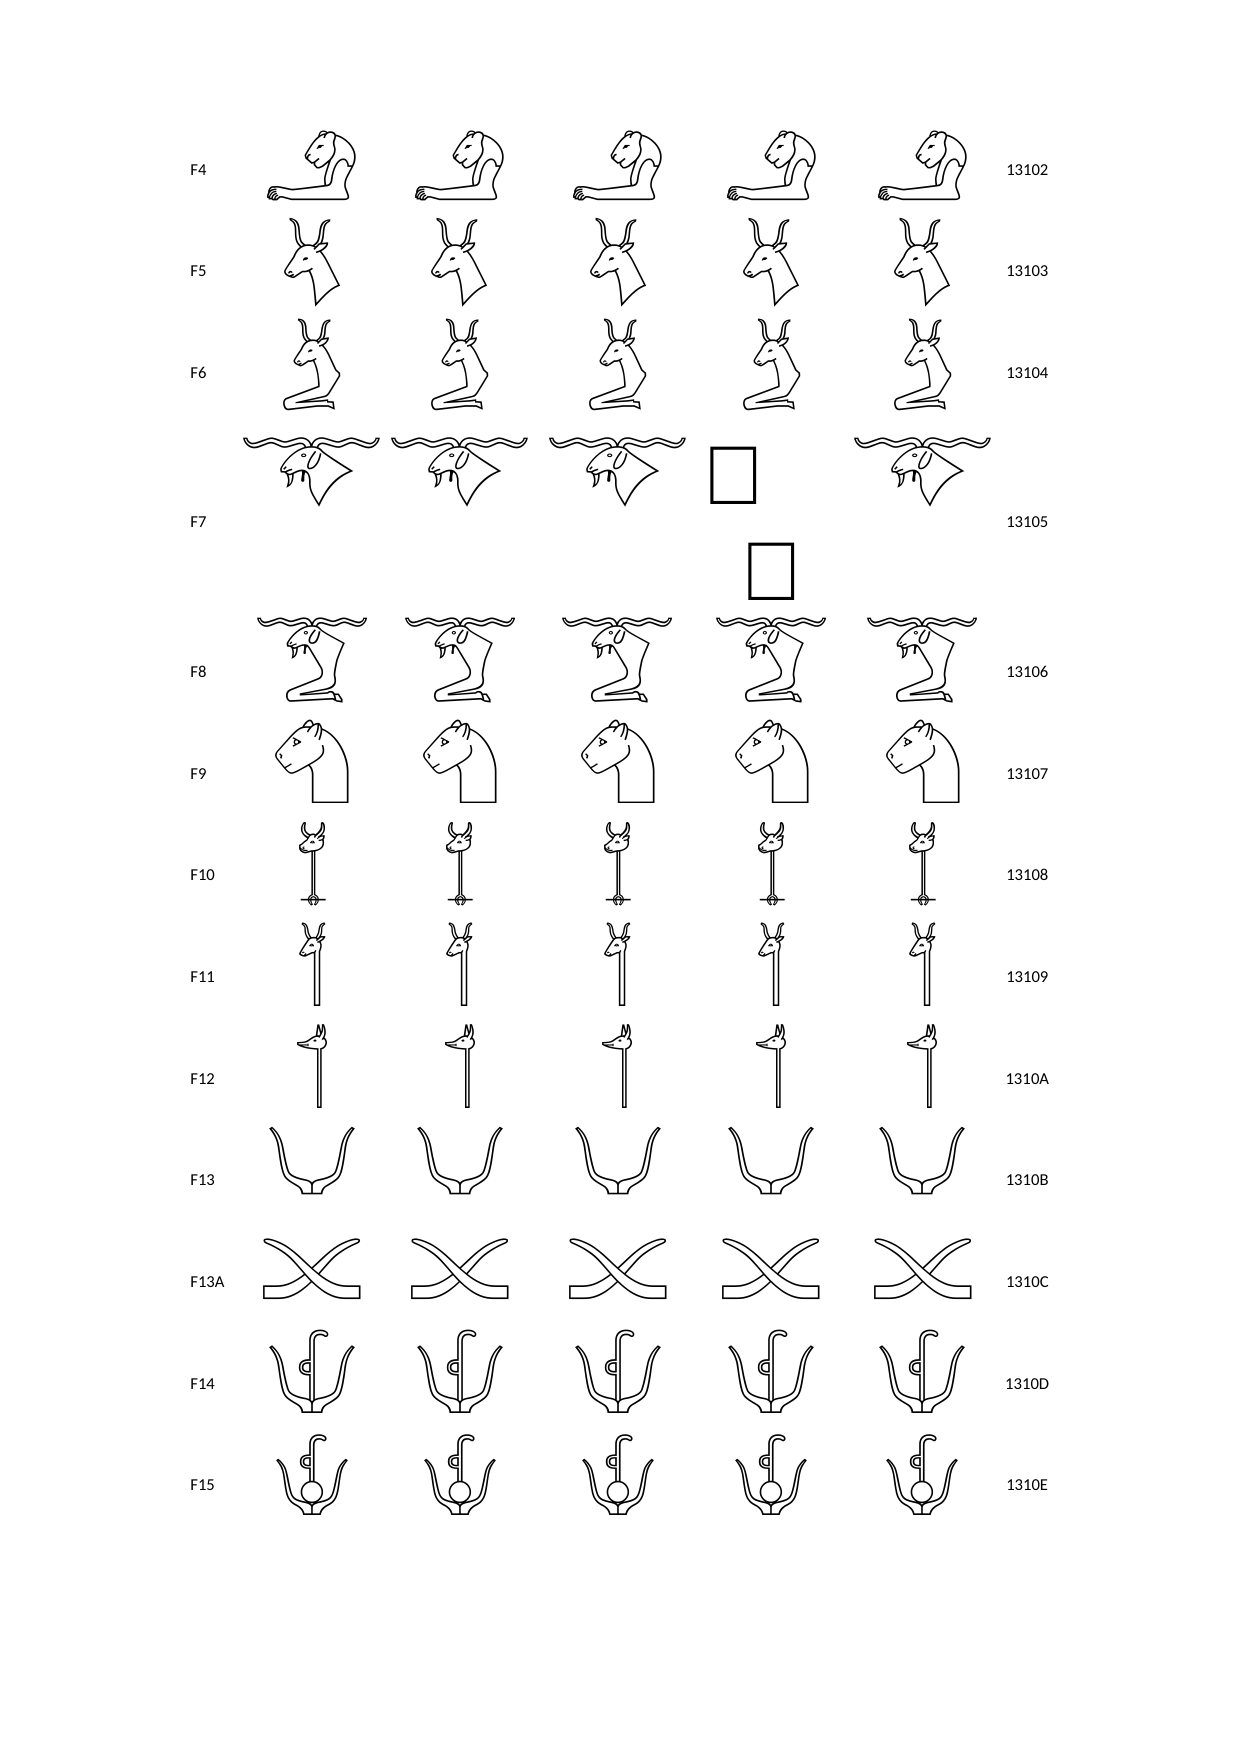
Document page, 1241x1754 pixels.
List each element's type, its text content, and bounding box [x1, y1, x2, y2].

table_cell 𓄇 [386, 722, 534, 824]
table_cell 𓄍 [238, 1332, 386, 1434]
table_cell 𓄌 [386, 1231, 534, 1332]
table_cell 𓄅 [534, 423, 702, 621]
table_cell 𓄌 [841, 1231, 1004, 1332]
table_cell 𓄍 [534, 1332, 702, 1434]
table_cell 𓄄 [841, 321, 1004, 423]
table_cell 𓄂 [702, 118, 841, 220]
table_cell 𓄇 [841, 722, 1004, 824]
table_cell 𓄈 [386, 824, 534, 926]
table_cell F4 [190, 118, 238, 220]
table_cell 𓄃 [702, 220, 841, 321]
table_cell 𓄉 [841, 926, 1004, 1027]
table_cell 𓄎 [702, 1434, 841, 1536]
table_cell F14 [190, 1332, 238, 1434]
table_cell 13105 [1004, 423, 1050, 621]
table_cell 𓄄 [702, 321, 841, 423]
table_cell 𓄎 [238, 1434, 386, 1536]
table_cell 𓄇 [238, 722, 386, 824]
table_cell 𓄉 [702, 926, 841, 1027]
table_cell 𓄋 [386, 1129, 534, 1231]
table_cell F7 [190, 423, 238, 621]
table_cell 𓄊 [386, 1027, 534, 1129]
table_cell 𓄆 [534, 621, 702, 722]
table_cell 1310D [1004, 1332, 1050, 1434]
table_cell 𓄎 [386, 1434, 534, 1536]
table_cell 1310B [1004, 1129, 1050, 1231]
table_cell 𓄍 [841, 1332, 1004, 1434]
table_cell 𓄇 [534, 722, 702, 824]
table_cell 𓄅 [386, 423, 534, 621]
table_cell 13108 [1004, 824, 1050, 926]
table_cell 𓄊 [702, 1027, 841, 1129]
table_cell 𓄃 [534, 220, 702, 321]
table_cell 1310E [1004, 1434, 1050, 1536]
table_cell F9 [190, 722, 238, 824]
table_cell 𓄂 [386, 118, 534, 220]
table_cell 𓄋 [702, 1129, 841, 1231]
table_cell 𓄈 [841, 824, 1004, 926]
table_cell 𓄊 [238, 1027, 386, 1129]
table_cell 𓄎 [841, 1434, 1004, 1536]
table_cell 𓄌 [238, 1231, 386, 1332]
table_cell F11 [190, 926, 238, 1027]
table_cell 𓄊 [534, 1027, 702, 1129]
table_cell F8 [190, 621, 238, 722]
table_cell 𓄉 [238, 926, 386, 1027]
table_cell 13107 [1004, 722, 1050, 824]
table_cell 𓄂 [238, 118, 386, 220]
table_cell 𓄉 [534, 926, 702, 1027]
table_cell 𓄄 [386, 321, 534, 423]
table_cell 13103 [1004, 220, 1050, 321]
table_cell 𓄅 [702, 423, 841, 621]
table_cell 13109 [1004, 926, 1050, 1027]
table_cell 𓄈 [702, 824, 841, 926]
table_cell 𓄌 [702, 1231, 841, 1332]
table_cell 𓄆 [238, 621, 386, 722]
table_cell 𓄅 [238, 423, 386, 621]
table_cell 𓄂 [534, 118, 702, 220]
table_cell 𓄅 [841, 423, 1004, 621]
table_cell 𓄆 [841, 621, 1004, 722]
table_cell 𓄆 [386, 621, 534, 722]
table_cell 𓄎 [534, 1434, 702, 1536]
table_cell 1310A [1004, 1027, 1050, 1129]
table_cell 𓄋 [238, 1129, 386, 1231]
table_cell 𓄆 [702, 621, 841, 722]
table_cell 𓄋 [841, 1129, 1004, 1231]
table_cell F5 [190, 220, 238, 321]
table_cell F10 [190, 824, 238, 926]
table_cell 𓄍 [702, 1332, 841, 1434]
table_cell 13104 [1004, 321, 1050, 423]
table_cell 𓄍 [386, 1332, 534, 1434]
table_cell 𓄄 [534, 321, 702, 423]
table_cell 𓄇 [702, 722, 841, 824]
table_cell 𓄄 [238, 321, 386, 423]
table_cell F13 [190, 1129, 238, 1231]
table_cell 1310C [1004, 1231, 1050, 1332]
table_cell 𓄂 [841, 118, 1004, 220]
table_cell F6 [190, 321, 238, 423]
table_cell 13106 [1004, 621, 1050, 722]
table_cell 𓄃 [841, 220, 1004, 321]
table_cell 𓄊 [841, 1027, 1004, 1129]
table_cell F12 [190, 1027, 238, 1129]
table_cell 𓄈 [238, 824, 386, 926]
table_cell F13A [190, 1231, 238, 1332]
table_cell 𓄋 [534, 1129, 702, 1231]
table_cell 𓄌 [534, 1231, 702, 1332]
table_cell 𓄈 [534, 824, 702, 926]
table_cell 𓄃 [238, 220, 386, 321]
table_cell 𓄉 [386, 926, 534, 1027]
table_cell F15 [190, 1434, 238, 1536]
table_cell 13102 [1004, 118, 1050, 220]
table_cell 𓄃 [386, 220, 534, 321]
